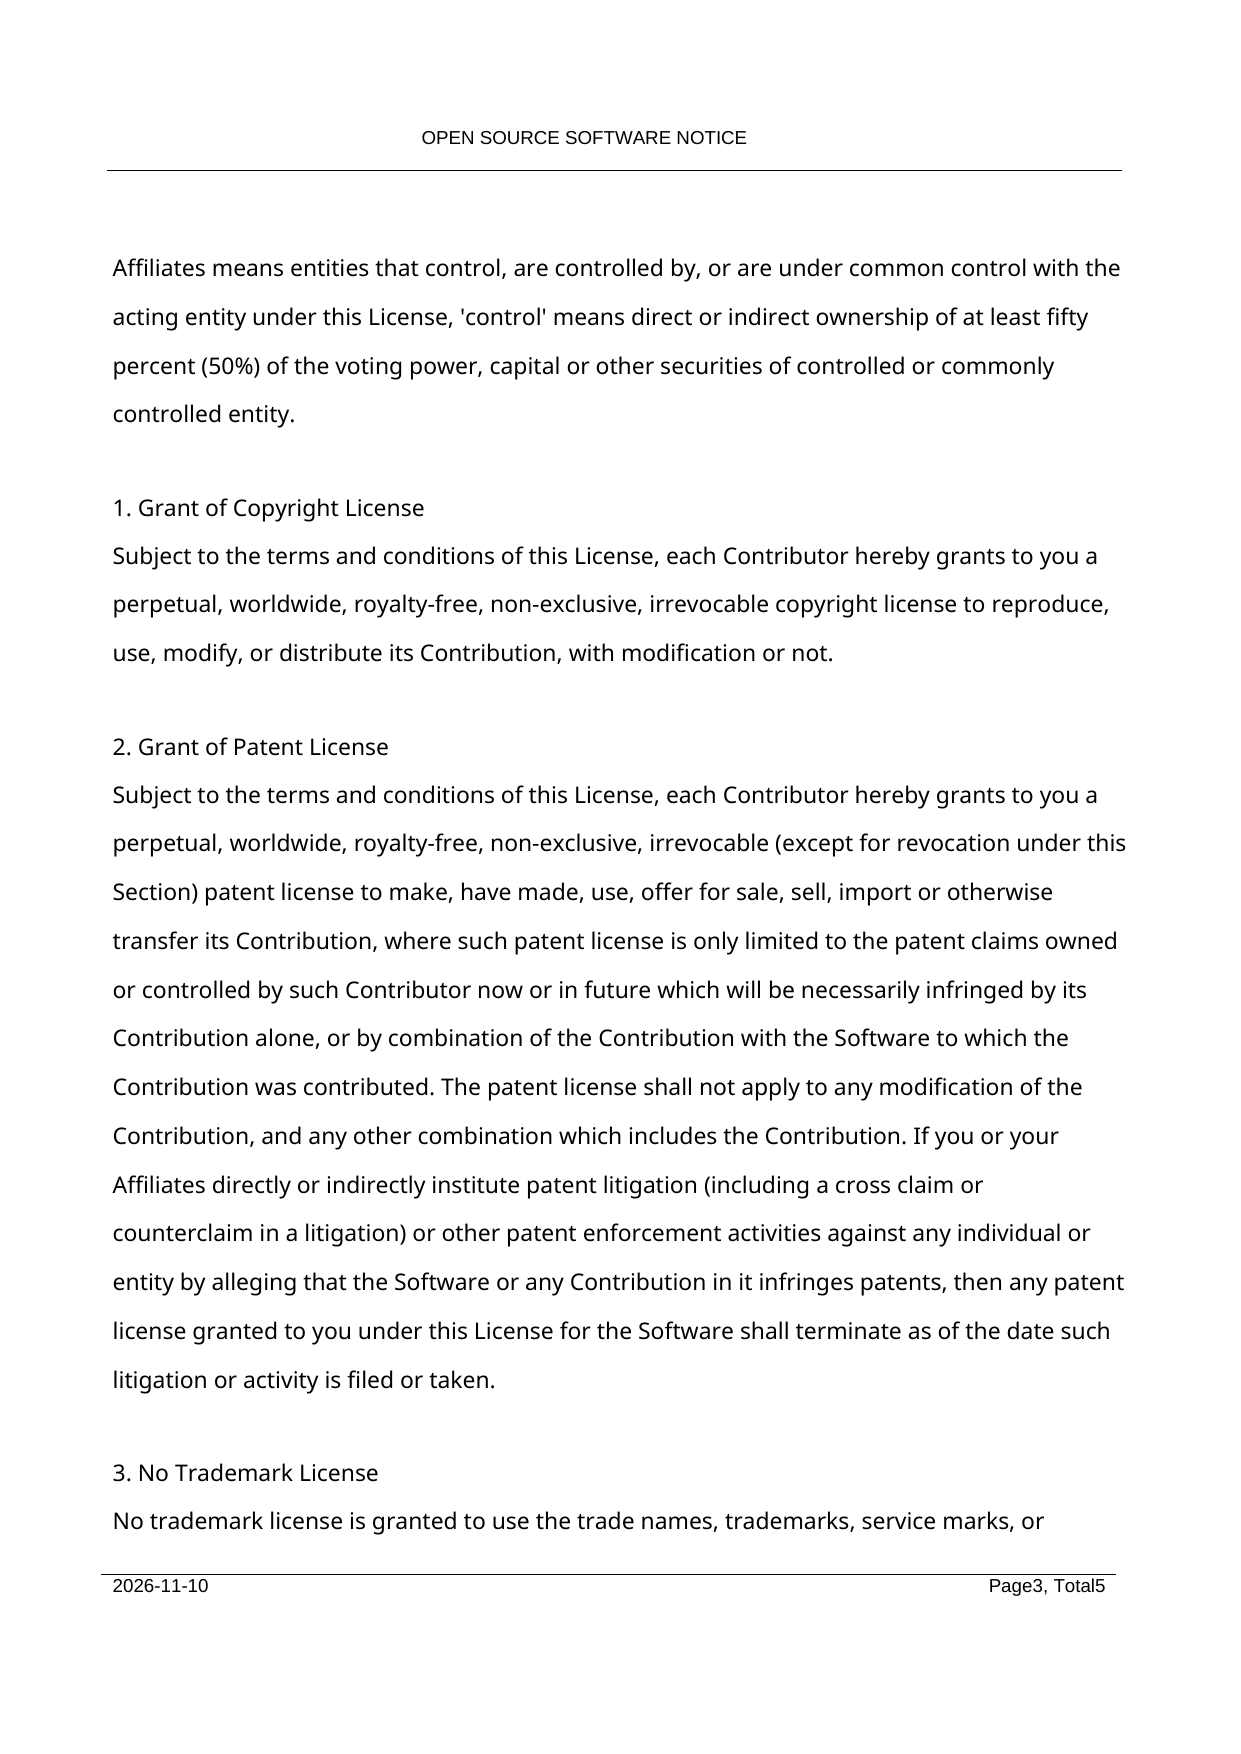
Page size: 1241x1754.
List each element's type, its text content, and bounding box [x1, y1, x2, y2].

text 1. Grant of Copyright License [112, 491, 1128, 523]
text 3. No Trademark License [112, 1456, 1128, 1489]
text Subject to the terms and conditions of this License, each Contributor hereby grants to you a perpetual, worldwide, royalty-free, non-exclusive, irrevocable (except for revocation under this Section) patent license to make, have made, use, offer for sale, sell, import or otherwise transfer its Contribution, where such patent license is only limited to the patent claims owned or controlled by such Contributor now or in future which will be necessarily infringed by its Contribution alone, or by combination of the Contribution with the Software to which the Contribution was contributed. The patent license shall not apply to any modification of the Contribution, and any other combination which includes the Contribution. If you or your Affiliates directly or indirectly institute patent litigation (including a cross claim or counterclaim in a litigation) or other patent enforcement activities against any individual or entity by alleging that the Software or any Contribution in it infringes patents, then any patent license granted to you under this License for the Software shall terminate as of the date such litigation or activity is filed or taken. [112, 778, 1128, 1395]
text Subject to the terms and conditions of this License, each Contributor hereby grants to you a perpetual, worldwide, royalty-free, non-exclusive, irrevocable copyright license to reproduce, use, modify, or distribute its Contribution, with modification or not. [112, 539, 1128, 669]
text Affiliates means entities that control, are controlled by, or are under common control with the acting entity under this License, 'control' means direct or indirect ownership of at least fifty percent (50%) of the voting power, capital or other securities of controlled or commonly controlled entity. [112, 251, 1128, 430]
text 2. Grant of Patent License [112, 730, 1128, 762]
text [112, 1504, 1128, 1537]
